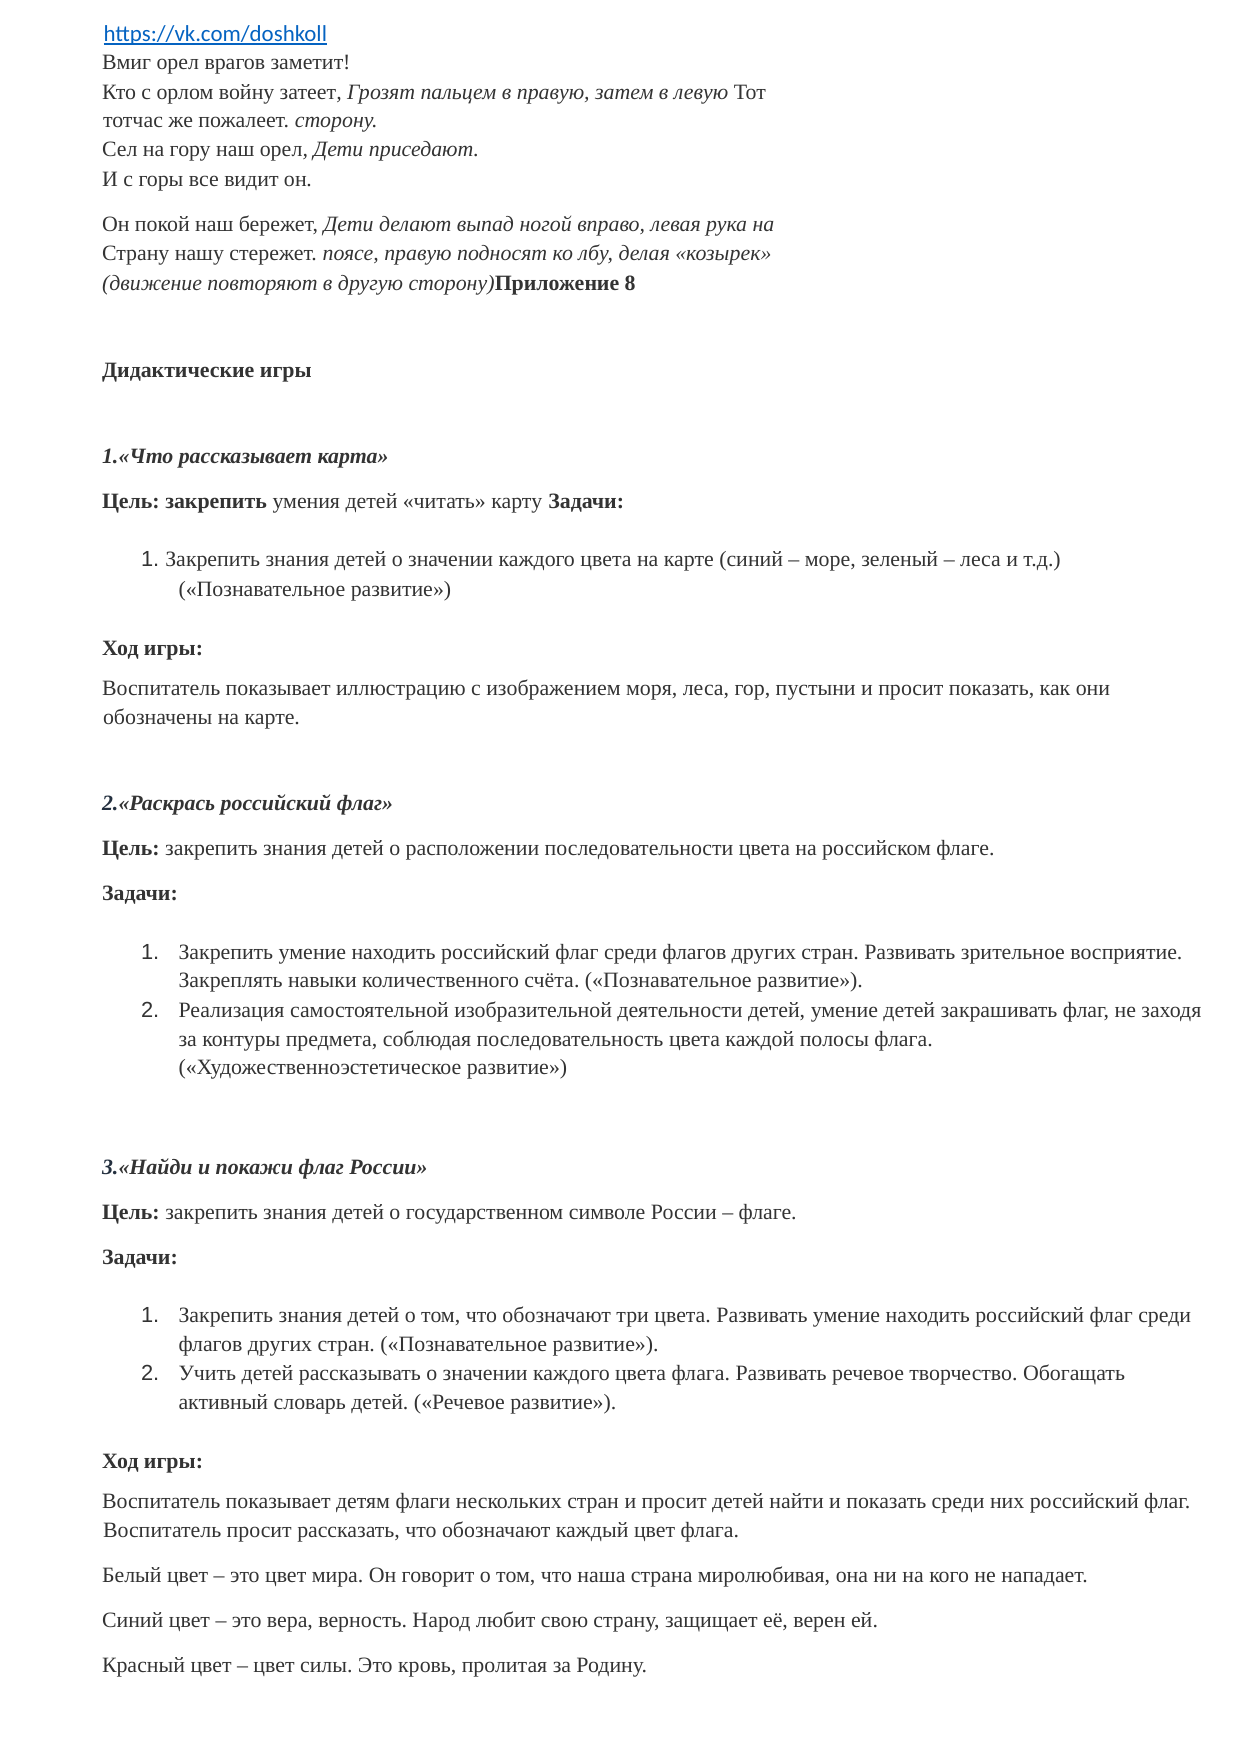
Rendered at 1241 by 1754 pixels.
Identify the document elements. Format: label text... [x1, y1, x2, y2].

text Задачи: [102, 880, 1211, 905]
text Ход игры: [102, 635, 1211, 661]
text (движение повторяют в другую сторону)Приложение 8 [102, 270, 1211, 295]
subtitle 1.«Что рассказывает карта» [102, 443, 1211, 468]
text Цель: закрепить знания детей о государственном символе России – флаге. [102, 1199, 1211, 1224]
text Ход игры: [102, 1448, 1211, 1473]
list Учить детей рассказывать о значении каждого цвета флага. Развивать речевое творчество. Обогащать активный словарь детей. («Речевое развитие»). [141, 1360, 1211, 1414]
text Синий цвет – это вера, верность. Народ любит свою страну, защищает её, верен ей. [102, 1607, 1211, 1632]
list Закрепить знания детей о том, что обозначают три цвета. Развивать умение находить российский флаг среди флагов других стран. («Познавательное развитие»). [141, 1302, 1211, 1356]
text Белый цвет – это цвет мира. Он говорит о том, что наша страна миролюбивая, она ни на кого не нападает. [102, 1562, 1211, 1587]
text Цель: закрепить знания детей о расположении последовательности цвета на российском флаге. [102, 835, 1211, 860]
text Воспитатель показывает детям флаги нескольких стран и просит детей найти и показать среди них российский флаг. Воспитатель просит рассказать, что обозначают каждый цвет флага. [102, 1488, 1211, 1542]
list Реализация самостоятельной изобразительной деятельности детей, умение детей закрашивать флаг, не заходя за контуры предмета, соблюдая последовательность цвета каждой полосы флага. («Художественноэстетическое развитие») [141, 997, 1211, 1079]
text («Познавательное развитие») [178, 576, 1211, 601]
text Вмиг орел врагов заметит! [102, 49, 1211, 74]
text Сел на гору наш орел, Дети приседают. [102, 136, 1211, 162]
text Красный цвет – цвет силы. Это кровь, пролитая за Родину. [102, 1652, 1211, 1678]
subtitle 2.«Раскрась российский флаг» [102, 790, 1211, 816]
text И с горы все видит он. [102, 166, 1211, 191]
text Кто с орлом войну затеет, Грозят пальцем в правую, затем в левую Тот тотчас же пожалеет. сторону. [102, 79, 773, 132]
list Закрепить умение находить российский флаг среди флагов других стран. Развивать зрительное восприятие. Закреплять навыки количественного счёта. («Познавательное развитие»). [141, 939, 1211, 993]
text Воспитатель показывает иллюстрацию с изображением моря, леса, гор, пустыни и просит показать, как они обозначены на карте. [102, 675, 1211, 729]
text 1. Закрепить знания детей о значении каждого цвета на карте (синий – море, зеленый – леса и т.д.) [141, 546, 1211, 571]
text Задачи: [102, 1244, 1211, 1269]
text Он покой наш бережет, Дети делают выпад ногой вправо, левая рука на [102, 211, 1211, 236]
text Страну нашу стережет. поясе, правую подносят ко лбу, делая «козырек» [102, 240, 1211, 265]
text Цель: закрепить умения детей «читать» карту Задачи: [102, 488, 628, 513]
text Дидактические игры [102, 357, 1211, 382]
subtitle 3.«Найди и покажи флаг России» [102, 1154, 1211, 1179]
